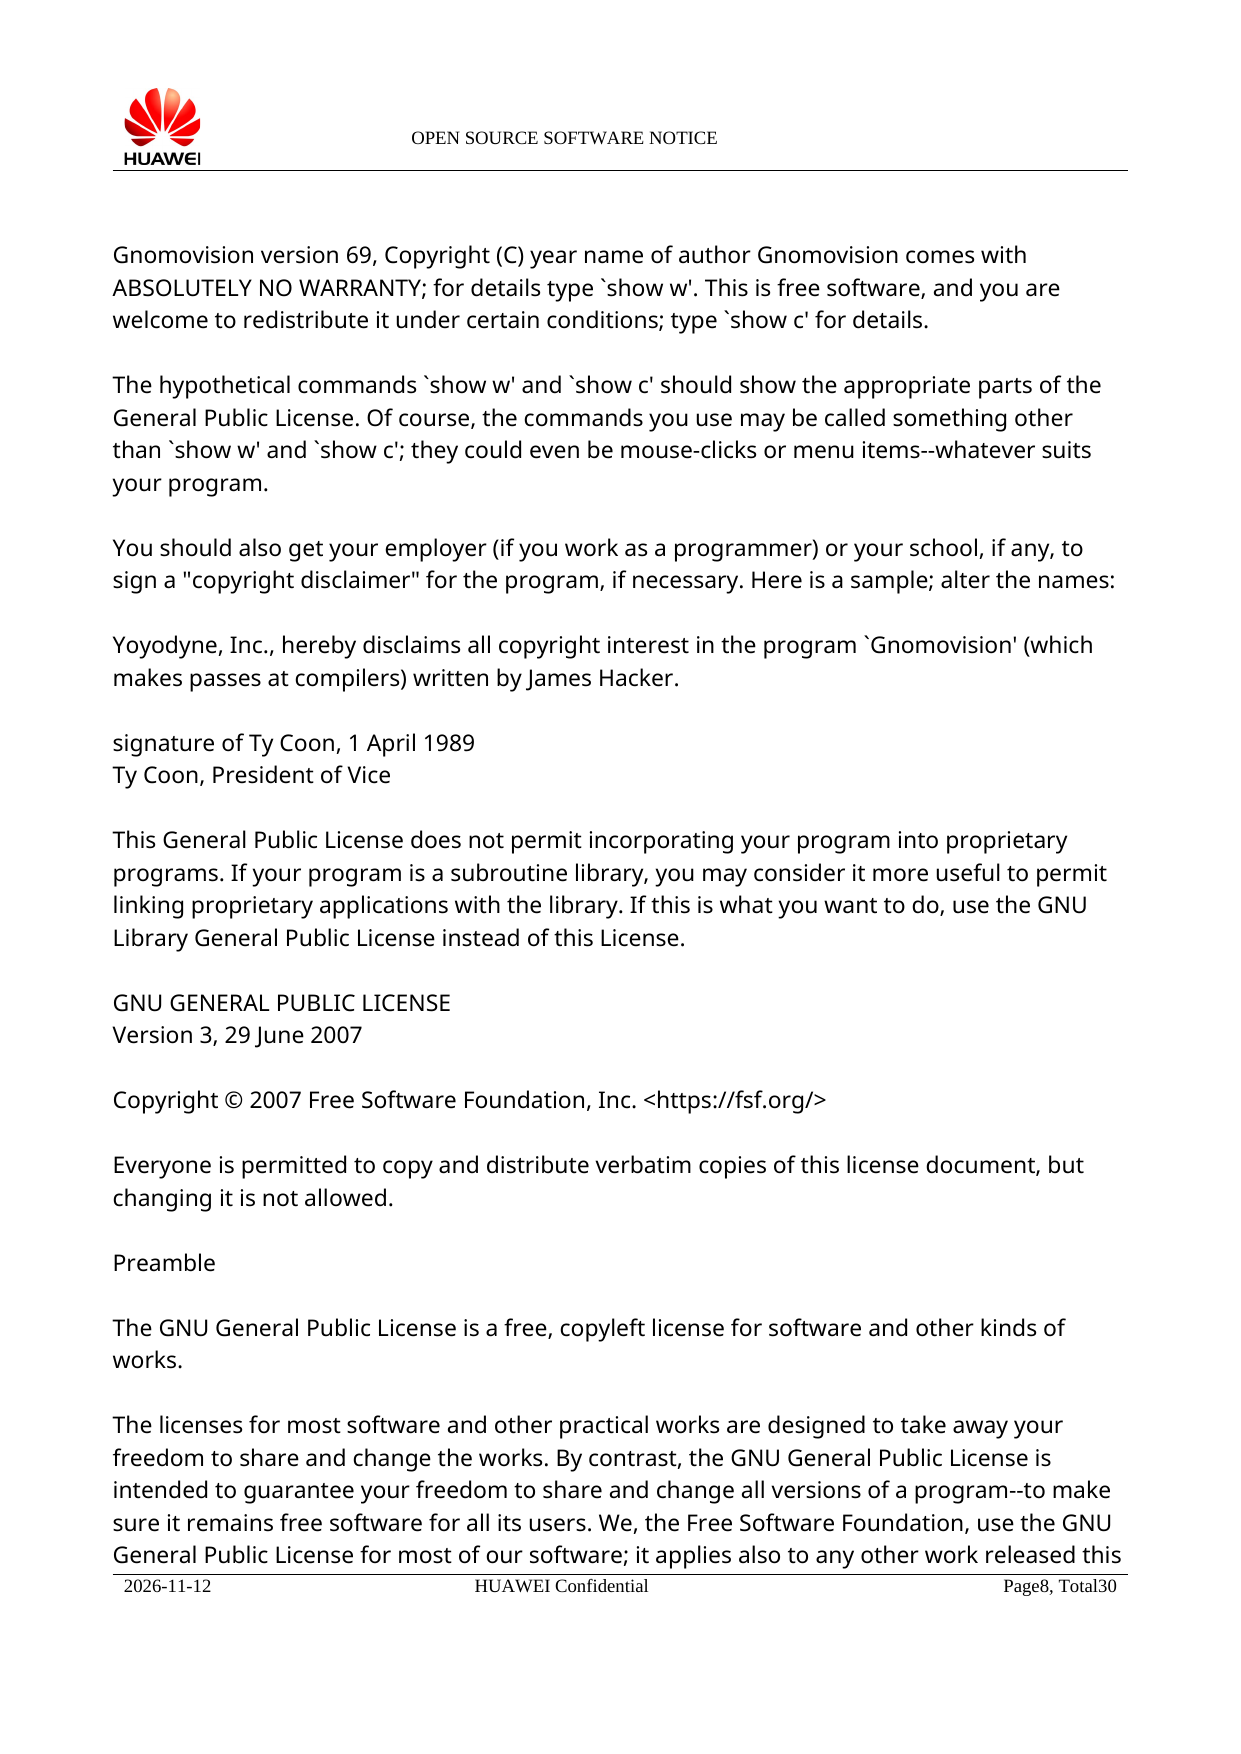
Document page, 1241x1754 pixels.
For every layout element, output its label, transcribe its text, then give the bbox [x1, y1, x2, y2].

text signature of Ty Coon, 1 April 1989 [112, 726, 1128, 759]
text Everyone is permitted to copy and distribute verbatim copies of this license document, but changing it is not allowed. [112, 1149, 1128, 1214]
text Ty Coon, President of Vice [112, 759, 1128, 791]
text The hypothetical commands `show w' and `show c' should show the appropriate parts of the General Public License. Of course, the commands you use may be called something other than `show w' and `show c'; they could even be mouse-clicks or menu items--whatever suits your program. [112, 369, 1128, 499]
text Version 3, 29 June 2007 [112, 1019, 1128, 1051]
text This General Public License does not permit incorporating your program into proprietary programs. If your program is a subroutine library, you may consider it more useful to permit linking proprietary applications with the library. If this is what you want to do, use the GNU Library General Public License instead of this License. [112, 824, 1128, 954]
text Gnomovision version 69, Copyright (C) year name of author Gnomovision comes with ABSOLUTELY NO WARRANTY; for details type `show w'. This is free software, and you are welcome to redistribute it under certain conditions; type `show c' for details. [112, 239, 1128, 336]
text Preamble [112, 1246, 1128, 1279]
text GNU GENERAL PUBLIC LICENSE [112, 986, 1128, 1019]
text You should also get your employer (if you work as a programmer) or your school, if any, to sign a "copyright disclaimer" for the program, if necessary. Here is a sample; alter the names: [112, 531, 1128, 596]
text Yoyodyne, Inc., hereby disclaims all copyright interest in the program `Gnomovision' (which makes passes at compilers) written by James Hacker. [112, 629, 1128, 694]
picture [124, 88, 201, 165]
text Copyright © 2007 Free Software Foundation, Inc. <https://fsf.org/> [112, 1084, 1128, 1116]
text The GNU General Public License is a free, copyleft license for software and other kinds of works. [112, 1311, 1128, 1376]
